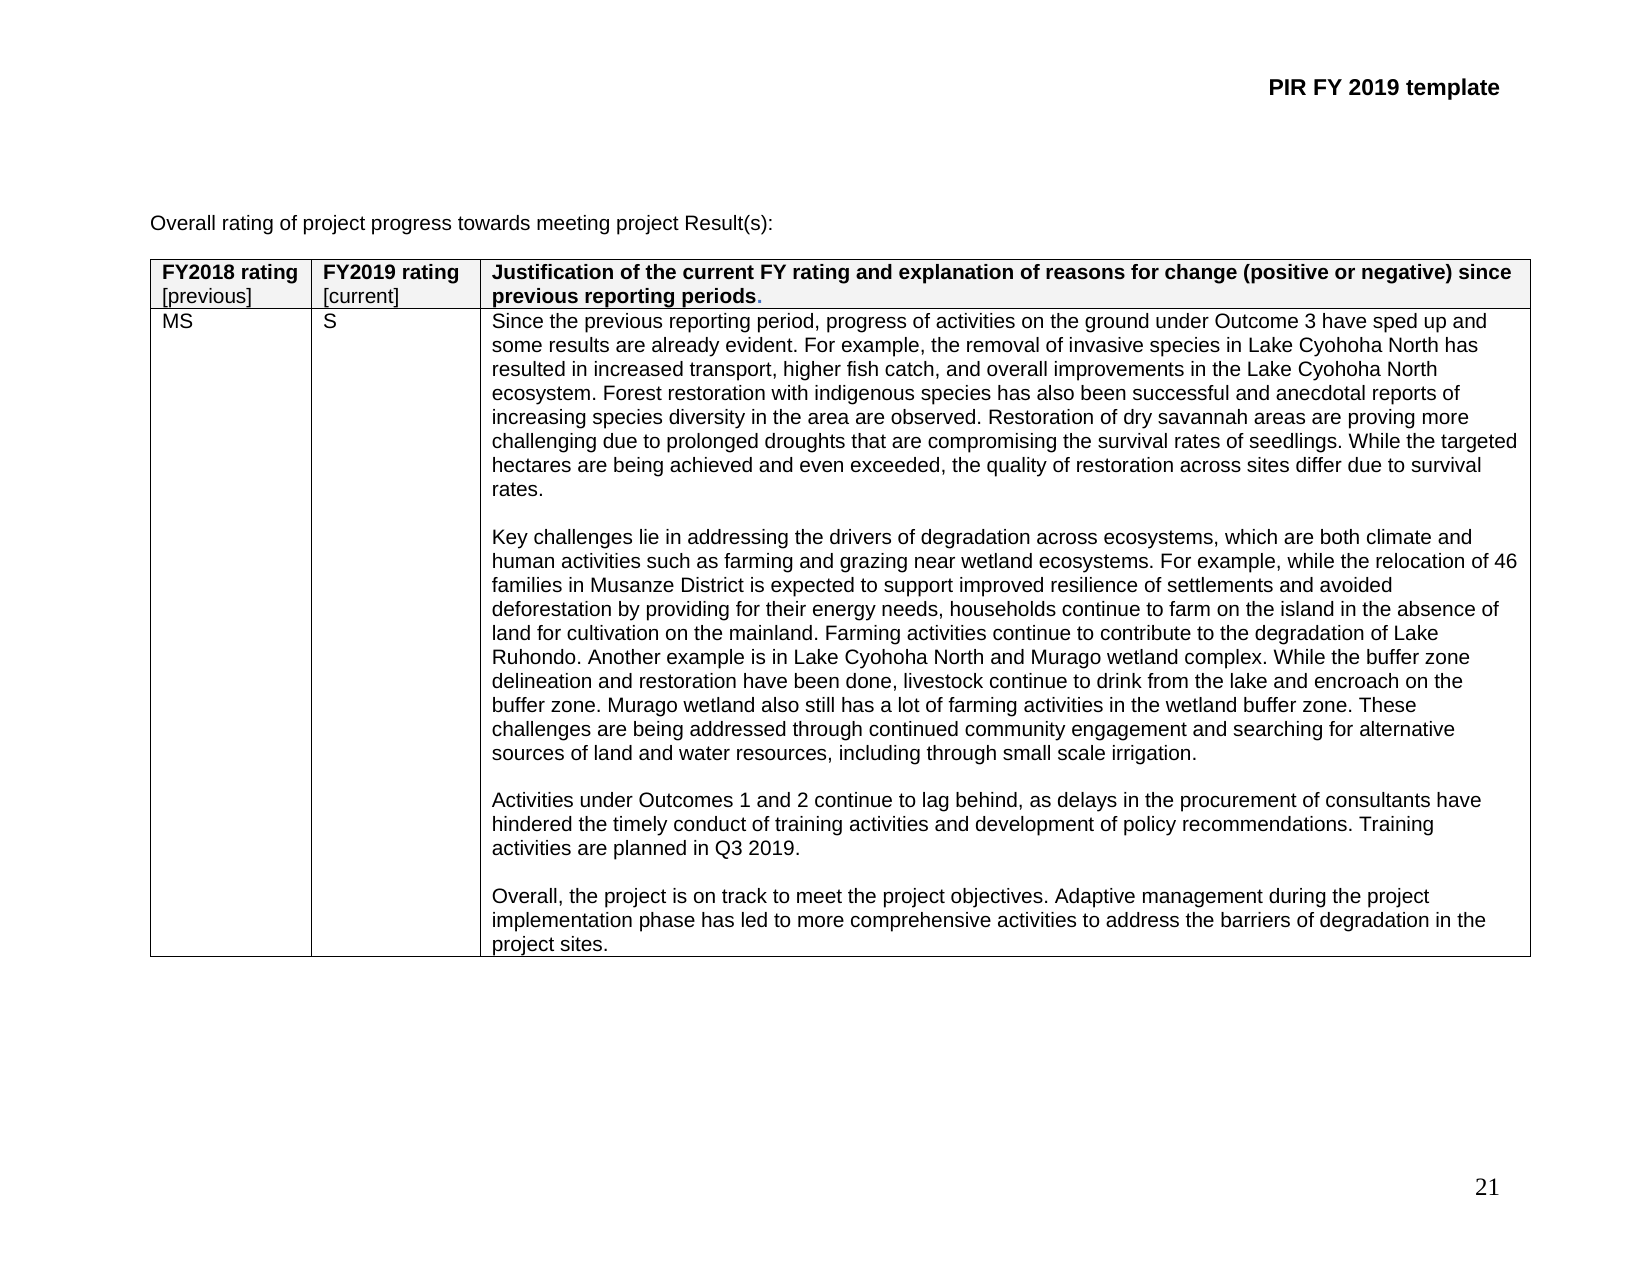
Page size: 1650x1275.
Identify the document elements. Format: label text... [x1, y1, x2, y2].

table_header FY2018 rating [previous] [151, 260, 311, 308]
table_cell S [312, 309, 480, 956]
table_cell Since the previous reporting period, progress of activities on the ground under Outcome 3 have sped up and some results are already evident. For example, the removal of invasive species in Lake Cyohoha North has resulted in increased transport, higher fish catch, and overall improvements in the Lake Cyohoha North ecosystem. Forest restoration with indigenous species has also been successful and anecdotal reports of increasing species diversity in the area are observed. Restoration of dry savannah areas are proving more challenging due to prolonged droughts that are compromising the survival rates of seedlings. While the targeted hectares are being achieved and even exceeded, the quality of restoration across sites differ due to survival rates. Key challenges lie in addressing the drivers of degradation across ecosystems, which are both climate and human activities such as farming and grazing near wetland ecosystems. For example, while the relocation of 46 families in Musanze District is expected to support improved resilience of settlements and avoided deforestation by providing for their energy needs, households continue to farm on the island in the absence of land for cultivation on the mainland. Farming activities continue to contribute to the degradation of Lake Ruhondo. Another example is in Lake Cyohoha North and Murago wetland complex. While the buffer zone delineation and restoration have been done, livestock continue to drink from the lake and encroach on the buffer zone. Murago wetland also still has a lot of farming activities in the wetland buffer zone. These challenges are being addressed through continued community engagement and searching for alternative sources of land and water resources, including through small scale irrigation. Activities under Outcomes 1 and 2 continue to lag behind, as delays in the procurement of consultants have hindered the timely conduct of training activities and development of policy recommendations. Training activities are planned in Q3 2019. Overall, the project is on track to meet the project objectives. Adaptive management during the project implementation phase has led to more comprehensive activities to address the barriers of degradation in the project sites. [481, 309, 1530, 956]
table_header Justification of the current FY rating and explanation of reasons for change (positive or negative) since previous reporting periods. [481, 260, 1530, 308]
table_cell MS [151, 309, 311, 956]
table_header FY2019 rating [current] [312, 260, 480, 308]
text Overall rating of project progress towards meeting project Result(s): [150, 211, 1500, 235]
